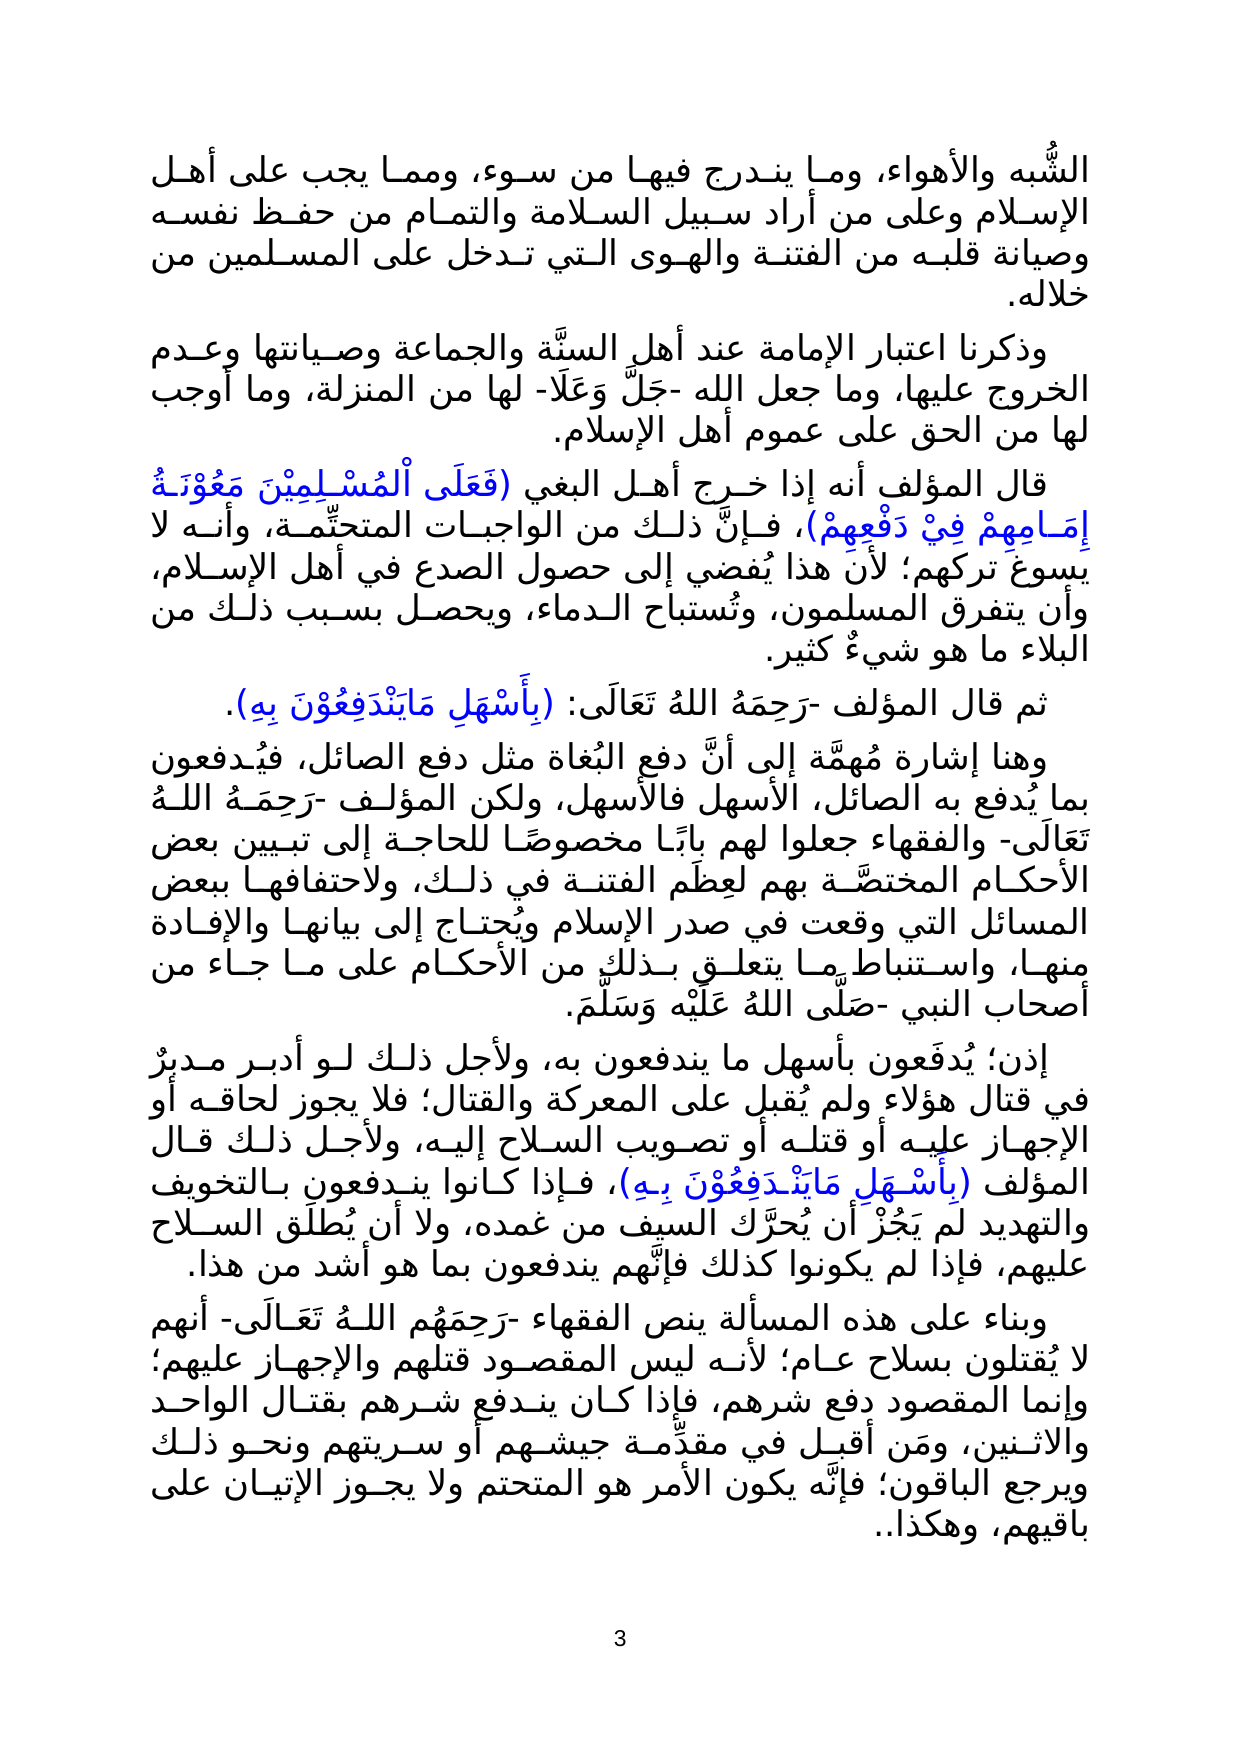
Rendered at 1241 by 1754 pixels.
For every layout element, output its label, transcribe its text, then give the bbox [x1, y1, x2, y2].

text وهنا إشارة مُهمَّة إلى أنَّ دفع البُغاة مثل دفع الصائل، فيُدفعون بما يُدفع به الصائل، الأسهل فالأسهل، ولكن المؤلف -رَحِمَهُ اللهُ تَعَالَى- والفقهاء جعلوا لهم بابًا مخصوصًا للحاجة إلى تبيين بعض الأحكام المختصَّة بهم لعِظَم الفتنة في ذلك، ولاحتفافها ببعض المسائل التي وقعت في صدر الإسلام ويُحتاج إلى بيانها والإفادة منها، واستنباط ما يتعلق بذلك من الأحكام على ما جاء من أصحاب النبي -صَلَّى اللهُ عَلَيْه وَسَلَّمَ. [150, 736, 1090, 1025]
text وذكرنا اعتبار الإمامة عند أهل السنَّة والجماعة وصيانتها وعدم الخروج عليها، وما جعل الله -جَلَّ وَعَلَا- لها من المنزلة، وما أوجب لها من الحق على عموم أهل الإسلام. [150, 327, 1090, 451]
text إذن؛ يُدفَعون بأسهل ما يندفعون به، ولأجل ذلك لو أدبر مدبرٌ في قتال هؤلاء ولم يُقبل على المعركة والقتال؛ فلا يجوز لحاقه أو الإجهاز عليه أو قتله أو تصويب السلاح إليه، ولأجل ذلك قال المؤلف (بِأَسْهَلِ مَايَنْدَفِعُوْنَ بِهِ)، فإذا كانوا يندفعون بالتخويف والتهديد لم يَجُزْ أن يُحرَّك السيف من غمده، ولا أن يُطلَق السلاح عليهم، فإذا لم يكونوا كذلك فإنَّهم يندفعون بما هو أشد من هذا. [150, 1037, 1090, 1285]
text وبناء على هذه المسألة ينص الفقهاء -رَحِمَهُم اللهُ تَعَالَى- أنهم لا يُقتلون بسلاح عام؛ لأنه ليس المقصود قتلهم والإجهاز عليهم؛ وإنما المقصود دفع شرهم، فإذا كان يندفع شرهم بقتال الواحد والاثنين، ومَن أقبل في مقدِّمة جيشهم أو سريتهم ونحو ذلك ويرجع الباقون؛ فإنَّه يكون الأمر هو المتحتم ولا يجوز الإتيان على باقيهم، وهكذا.. [150, 1297, 1090, 1545]
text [150, 150, 1090, 315]
text ثم قال المؤلف -رَحِمَهُ اللهُ تَعَالَى: (بِأَسْهَلِ مَايَنْدَفِعُوْنَ بِهِ). [150, 682, 1090, 724]
text قال المؤلف أنه إذا خرج أهل البغي (فَعَلَى اْلمُسْلِمِيْنَ مَعُوْنَةُ إِمَامِهِمْ فِيْ دَفْعِهِمْ)، فإنَّ ذلك من الواجبات المتحتِّمة، وأنه لا يسوغ تركهم؛ لأن هذا يُفضي إلى حصول الصدع في أهل الإسلام، وأن يتفرق المسلمون، وتُستباح الدماء، ويحصل بسبب ذلك من البلاء ما هو شيءٌ كثير. [150, 464, 1090, 670]
